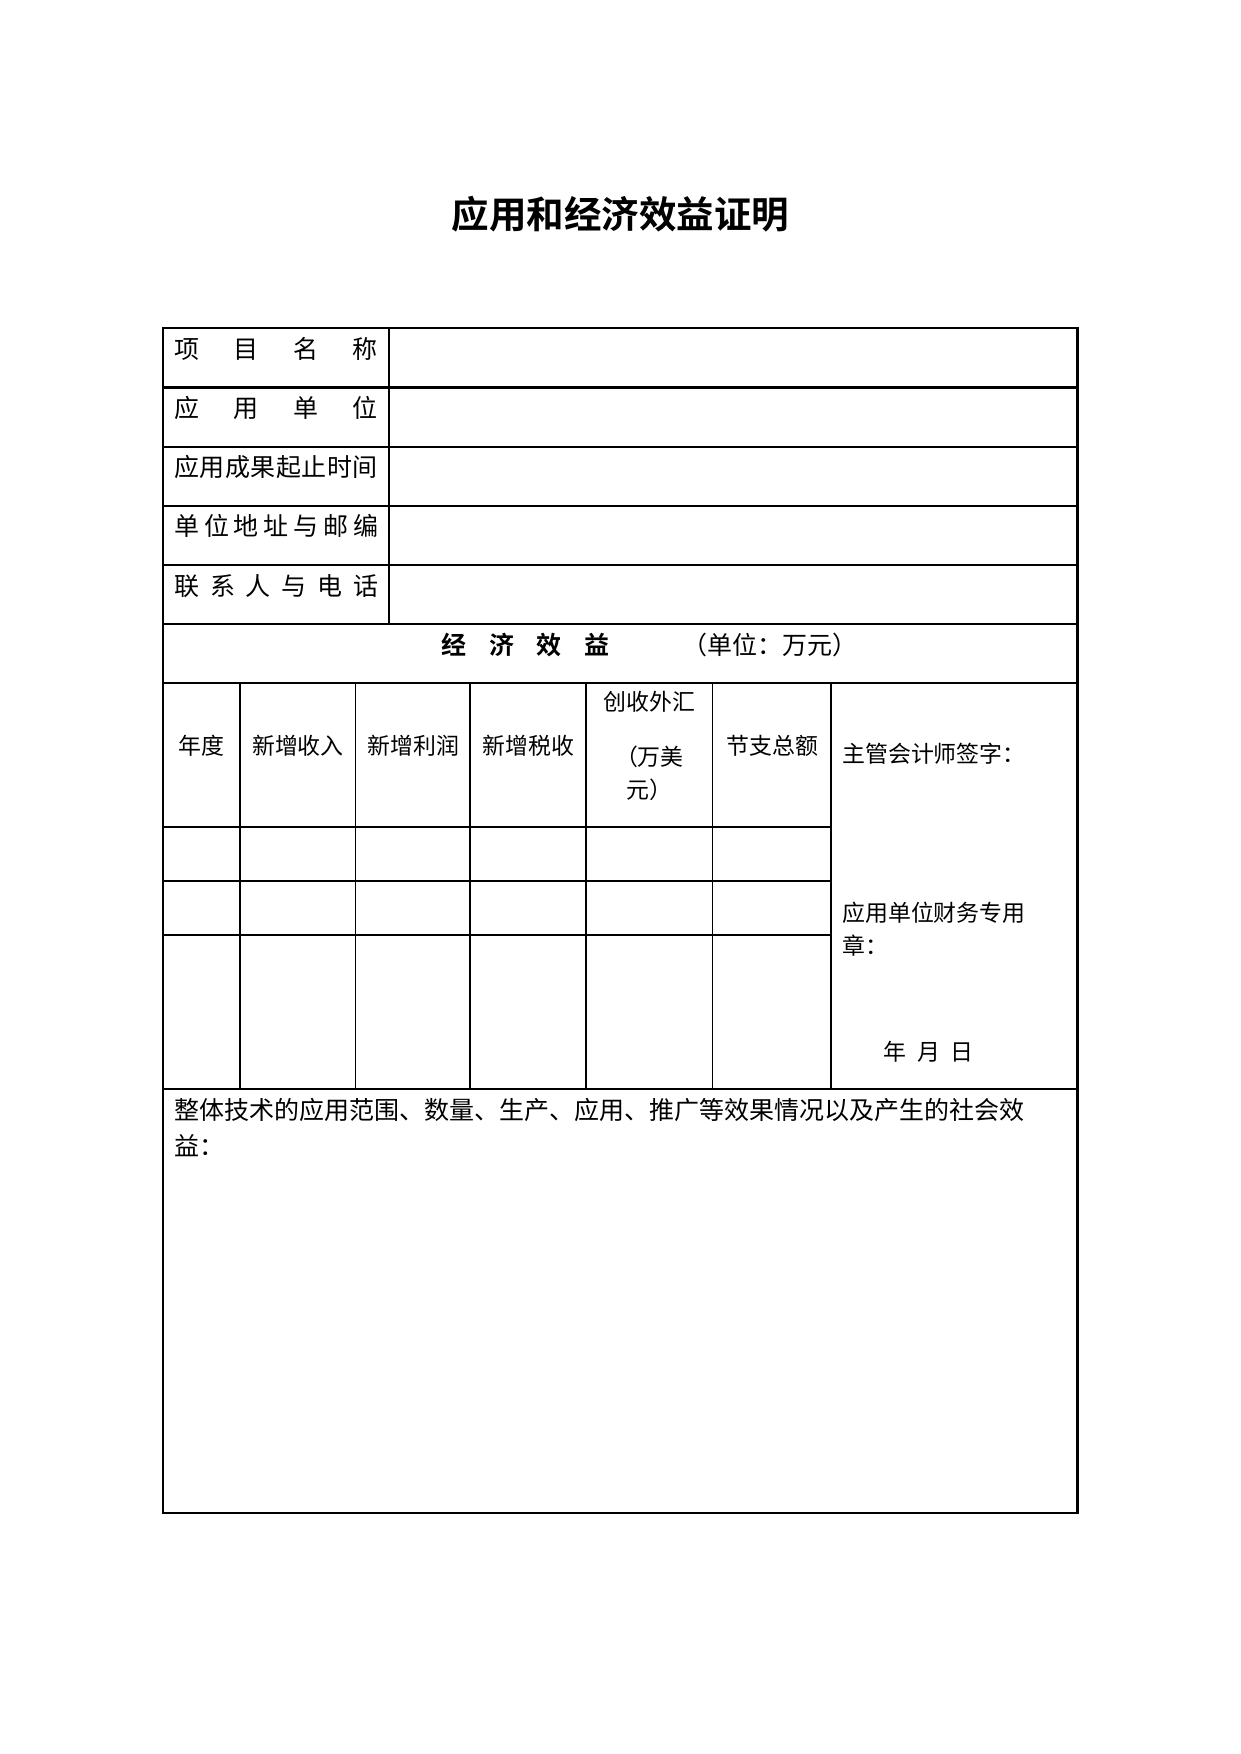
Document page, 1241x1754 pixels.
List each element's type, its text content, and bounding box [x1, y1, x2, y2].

table_cell [713, 828, 830, 880]
table_cell [587, 882, 712, 934]
table_cell 应用成果起止时间 [164, 448, 388, 505]
table_cell [241, 936, 355, 1088]
table_cell 新增税收 [471, 684, 585, 826]
table_cell 经 济 效 益 （单位：万元） [164, 625, 1076, 682]
table_cell [241, 828, 355, 880]
table_cell [356, 936, 469, 1088]
table_cell [356, 882, 469, 934]
table_cell [390, 507, 1076, 564]
table_cell [164, 936, 239, 1088]
table_cell [164, 828, 239, 880]
table_cell [241, 882, 355, 934]
table_cell [471, 936, 585, 1088]
table_cell 创收外汇 （万美元） [587, 684, 712, 826]
table_cell [471, 882, 585, 934]
table_cell [390, 566, 1076, 623]
table_cell [587, 828, 712, 880]
table_cell [164, 882, 239, 934]
table_cell 联系人与电话 [164, 566, 388, 623]
table_cell [713, 882, 830, 934]
table_cell [390, 389, 1076, 446]
table_cell 主管会计师签字： 应用单位财务专用章： 年 月 日 [832, 684, 1076, 1088]
table_cell [356, 828, 469, 880]
table_cell 新增利润 [356, 684, 469, 826]
table_cell [471, 828, 585, 880]
table_header 项 目 名 称 [164, 329, 388, 386]
table_cell 节支总额 [713, 684, 830, 826]
table_cell [390, 448, 1076, 505]
table_cell 新增收入 [241, 684, 355, 826]
table_header [390, 329, 1076, 386]
table_cell 整体技术的应用范围、数量、生产、应用、推广等效果情况以及产生的社会效益： 应用单位（公章） 年 月 日 （统计年度及科目可根据实际情况增减） [164, 1090, 1076, 1512]
table_cell [713, 936, 830, 1088]
table_cell 应 用 单 位 [164, 389, 388, 446]
table_cell [587, 936, 712, 1088]
text 应用和经济效益证明 [187, 185, 1053, 240]
table_cell 单位地址与邮编 [164, 507, 388, 564]
table_cell 年度 [164, 684, 239, 826]
